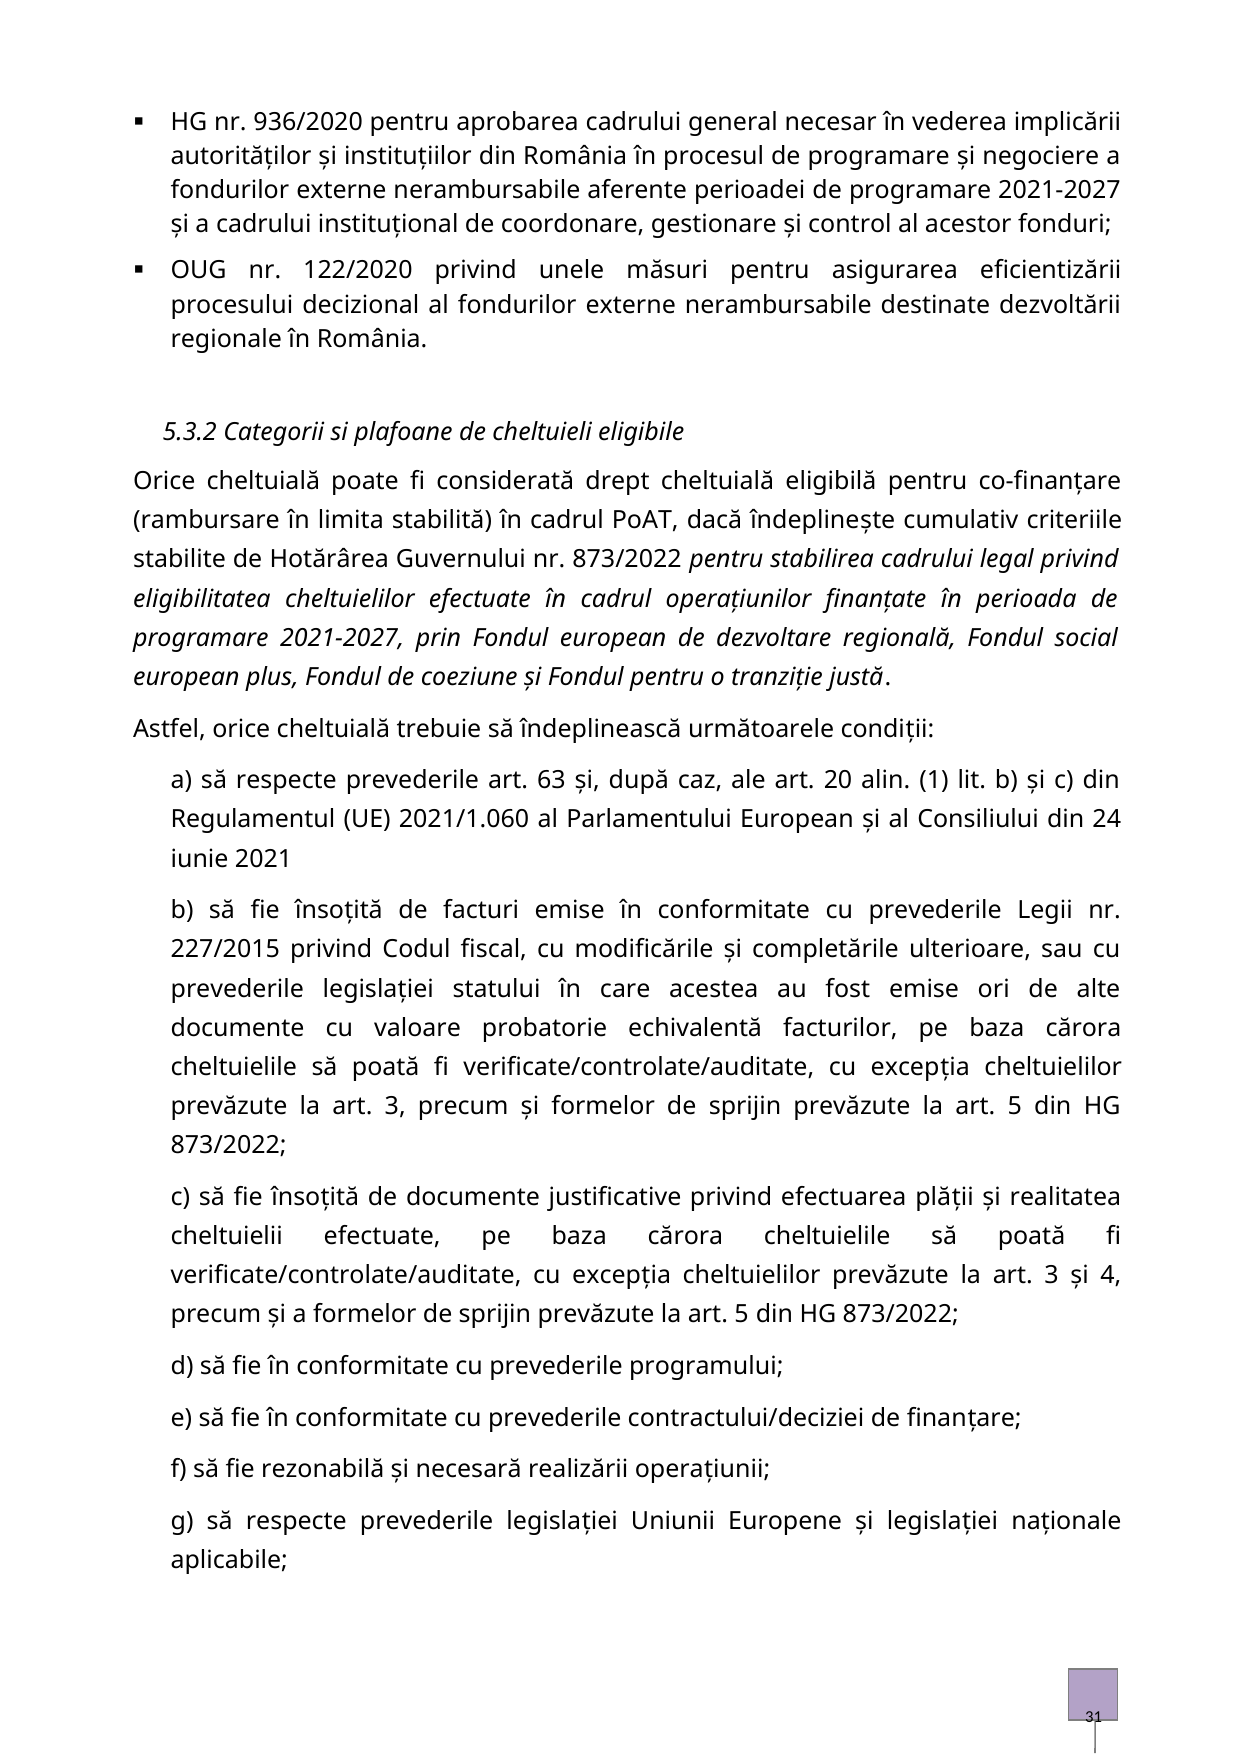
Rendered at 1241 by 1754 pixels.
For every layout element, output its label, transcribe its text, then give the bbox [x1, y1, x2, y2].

text b) să fie însoțită de facturi emise în conformitate cu prevederile Legii nr. 227/2015 privind Codul fiscal, cu modificările și completările ulterioare, sau cu prevederile legislației statului în care acestea au fost emise ori de alte documente cu valoare probatorie echivalentă facturilor, pe baza cărora cheltuielile să poată fi verificate/controlate/auditate, cu excepția cheltuielilor prevăzute la art. 3, precum și formelor de sprijin prevăzute la art. 5 din HG 873/2022; [170, 892, 1122, 1161]
list HG nr. 936/2020 pentru aprobarea cadrului general necesar în vederea implicării autorităților și instituțiilor din România în procesul de programare și negociere a fondurilor externe nerambursabile aferente perioadei de programare 2021-2027 și a cadrului instituțional de coordonare, gestionare și control al acestor fonduri; [133, 103, 1122, 240]
text Astfel, orice cheltuială trebuie să îndeplinească următoarele condiții: [133, 710, 1122, 744]
text e) să fie în conformitate cu prevederile contractului/deciziei de finanțare; [170, 1399, 1122, 1433]
text g) să respecte prevederile legislației Uniunii Europene și legislației naționale aplicabile; [170, 1503, 1122, 1576]
text d) să fie în conformitate cu prevederile programului; [170, 1348, 1122, 1382]
text a) să respecte prevederile art. 63 și, după caz, ale art. 20 alin. (1) lit. b) și c) din Regulamentul (UE) 2021/1.060 al Parlamentului European și al Consiliului din 24 iunie 2021 [170, 762, 1122, 874]
text c) să fie însoțită de documente justificative privind efectuarea plății și realitatea cheltuielii efectuate, pe baza cărora cheltuielile să poată fi verificate/controlate/auditate, cu excepția cheltuielilor prevăzute la art. 3 și 4, precum și a formelor de sprijin prevăzute la art. 5 din HG 873/2022; [170, 1178, 1122, 1330]
text Orice cheltuială poate fi considerată drept cheltuială eligibilă pentru co-finanţare (rambursare în limita stabilită) în cadrul PoAT, dacă îndeplineşte cumulativ criteriile stabilite de Hotărârea Guvernului nr. 873/2022 pentru stabilirea cadrului legal privind eligibilitatea cheltuielilor efectuate în cadrul operațiunilor finanțate în perioada de programare 2021-2027, prin Fondul european de dezvoltare regională, Fondul social european plus, Fondul de coeziune și Fondul pentru o tranziție justă. [133, 463, 1122, 693]
list OUG nr. 122/2020 privind unele măsuri pentru asigurarea eficientizării procesului decizional al fondurilor externe nerambursabile destinate dezvoltării regionale în România. [133, 252, 1122, 354]
text 5.3.2 Categorii si plafoane de cheltuieli eligibile [162, 413, 1122, 447]
text f) să fie rezonabilă și necesară realizării operațiunii; [170, 1451, 1122, 1485]
